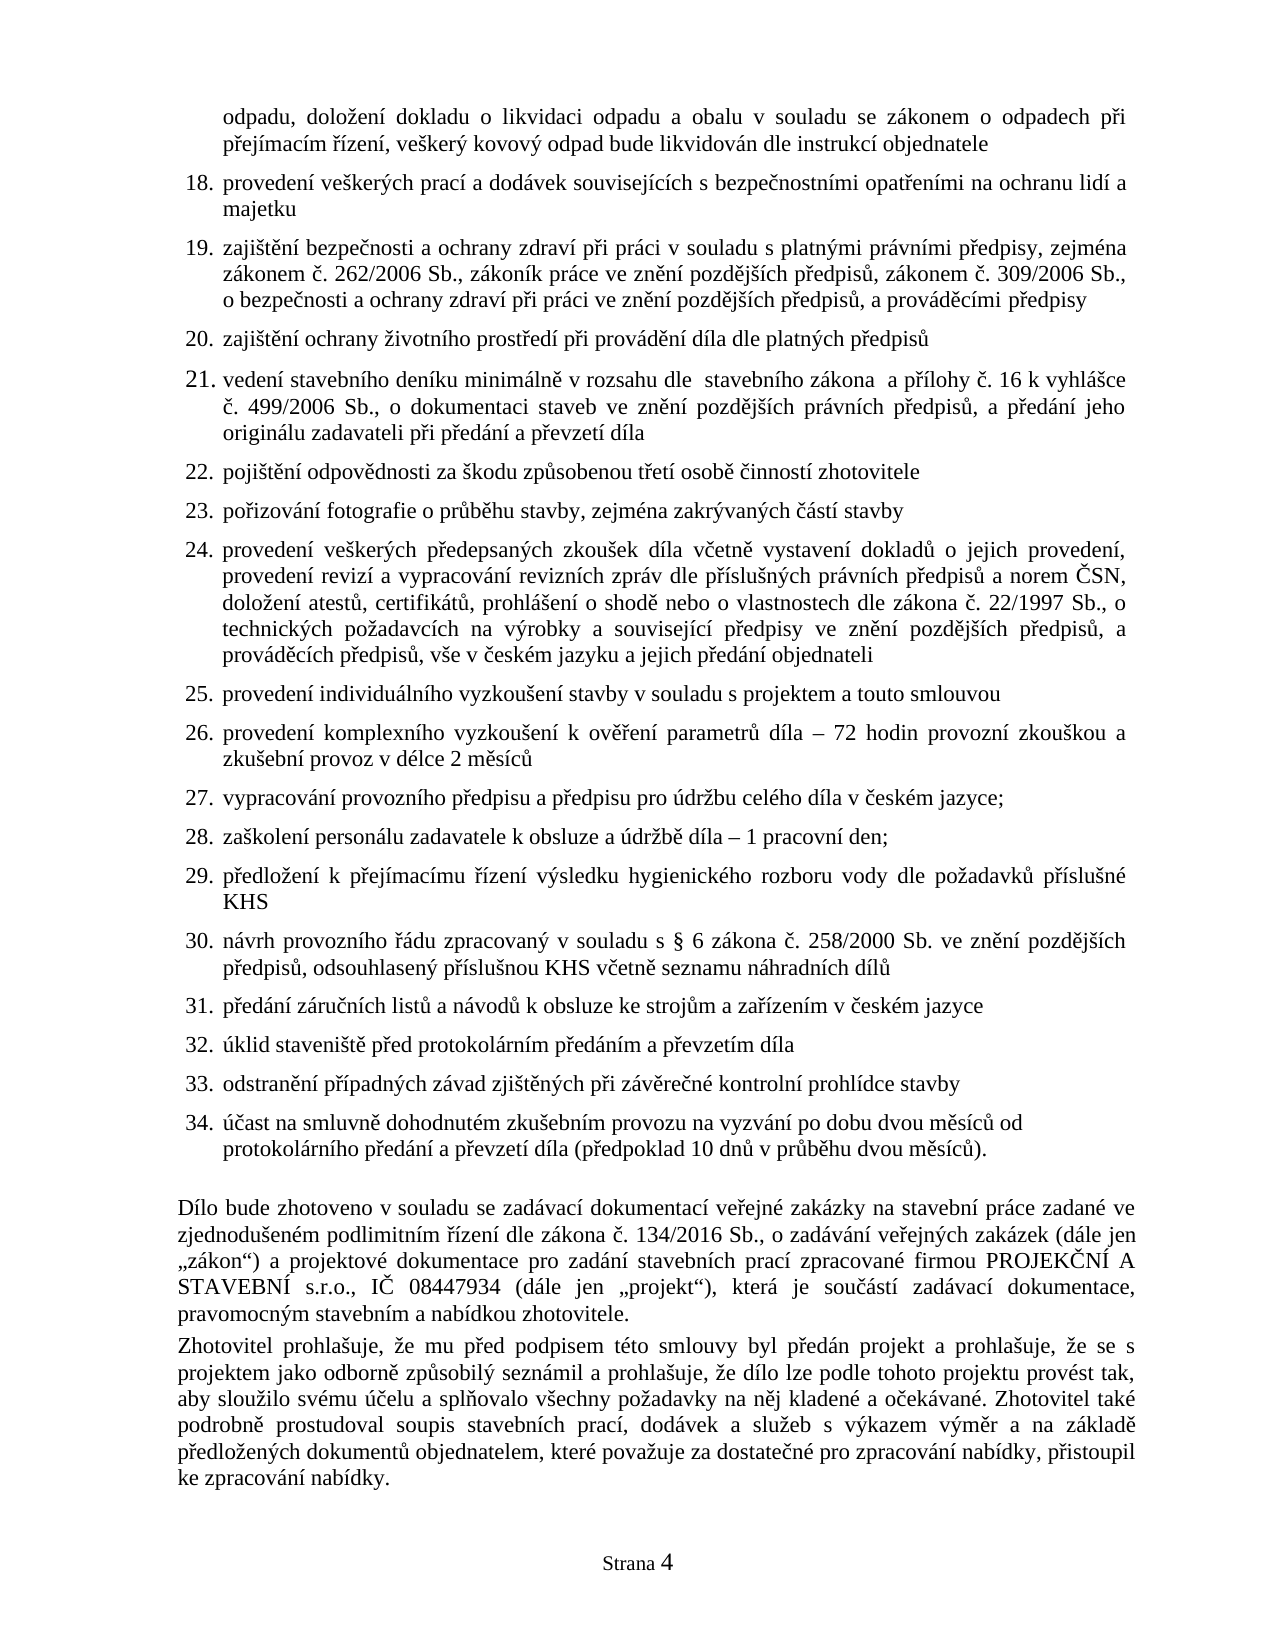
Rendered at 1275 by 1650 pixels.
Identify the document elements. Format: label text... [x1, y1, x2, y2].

list zajištění bezpečnosti a ochrany zdraví při práci v souladu s platnými právními předpisy, zejména zákonem č. 262/2006 Sb., zákoník práce ve znění pozdějších předpisů, zákonem č. 309/2006 Sb., o bezpečnosti a ochrany zdraví při práci ve znění pozdějších předpisů, a prováděcími předpisy [185, 234, 1127, 313]
list vypracování provozního předpisu a předpisu pro údržbu celého díla v českém jazyce; [185, 784, 1127, 811]
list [185, 103, 1127, 156]
list účast na smluvně dohodnutém zkušebním provozu na vyzvání po dobu dvou měsíců od protokolárního předání a převzetí díla (předpoklad 10 dnů v průběhu dvou měsíců). [185, 1109, 1127, 1162]
list provedení veškerých prací a dodávek souvisejících s bezpečnostními opatřeními na ochranu lidí a majetku [185, 169, 1127, 221]
list odstranění případných závad zjištěných při závěrečné kontrolní prohlídce stavby [185, 1070, 1127, 1096]
list návrh provozního řádu zpracovaný v souladu s § 6 zákona č. 258/2000 Sb. ve znění pozdějších předpisů, odsouhlasený příslušnou KHS včetně seznamu náhradních dílů [185, 927, 1127, 980]
list provedení veškerých předepsaných zkoušek díla včetně vystavení dokladů o jejich provedení, provedení revizí a vypracování revizních zpráv dle příslušných právních předpisů a norem ČSN, doložení atestů, certifikátů, prohlášení o shodě nebo o vlastnostech dle zákona č. 22/1997 Sb., o technických požadavcích na výrobky a související předpisy ve znění pozdějších předpisů, a prováděcích předpisů, vše v českém jazyku a jejich předání objednateli [185, 536, 1127, 668]
list pořizování fotografie o průběhu stavby, zejména zakrývaných částí stavby [185, 497, 1127, 523]
list zaškolení personálu zadavatele k obsluze a údržbě díla – 1 pracovní den; [185, 823, 1127, 849]
text Zhotovitel prohlašuje, že mu před podpisem této smlouvy byl předán projekt a prohlašuje, že se s projektem jako odborně způsobilý seznámil a prohlašuje, že dílo lze podle tohoto projektu provést tak, aby sloužilo svému účelu a splňovalo všechny požadavky na něj kladené a očekávané. Zhotovitel také podrobně prostudoval soupis stavebních prací, dodávek a služeb s výkazem výměr a na základě předložených dokumentů objednatelem, které považuje za dostatečné pro zpracování nabídky, přistoupil ke zpracování nabídky. [177, 1332, 1137, 1490]
list zajištění ochrany životního prostředí při provádění díla dle platných předpisů [185, 325, 1127, 352]
list pojištění odpovědnosti za škodu způsobenou třetí osobě činností zhotovitele [185, 458, 1127, 484]
list vedení stavebního deníku minimálně v rozsahu dle stavebního zákona a přílohy č. 16 k vyhlášce č. 499/2006 Sb., o dokumentaci staveb ve znění pozdějších právních předpisů, a předání jeho originálu zadavateli při předání a převzetí díla [185, 364, 1127, 446]
list provedení komplexního vyzkoušení k ověření parametrů díla – 72 hodin provozní zkouškou a zkušební provoz v délce 2 měsíců [185, 719, 1127, 772]
text Dílo bude zhotoveno v souladu se zadávací dokumentací veřejné zakázky na stavební práce zadané ve zjednodušeném podlimitním řízení dle zákona č. 134/2016 Sb., o zadávání veřejných zakázek (dále jen „zákon“) a projektové dokumentace pro zadání stavebních prací zpracované firmou PROJEKČNÍ A STAVEBNÍ s.r.o., IČ 08447934 (dále jen „projekt“), která je součástí zadávací dokumentace, pravomocným stavebním a nabídkou zhotovitele. [177, 1194, 1137, 1326]
list předložení k přejímacímu řízení výsledku hygienického rozboru vody dle požadavků příslušné KHS [185, 862, 1127, 915]
list provedení individuálního vyzkoušení stavby v souladu s projektem a touto smlouvou [185, 680, 1127, 707]
list úklid staveniště před protokolárním předáním a převzetím díla [185, 1031, 1127, 1058]
list předání záručních listů a návodů k obsluze ke strojům a zařízením v českém jazyce [185, 992, 1127, 1019]
